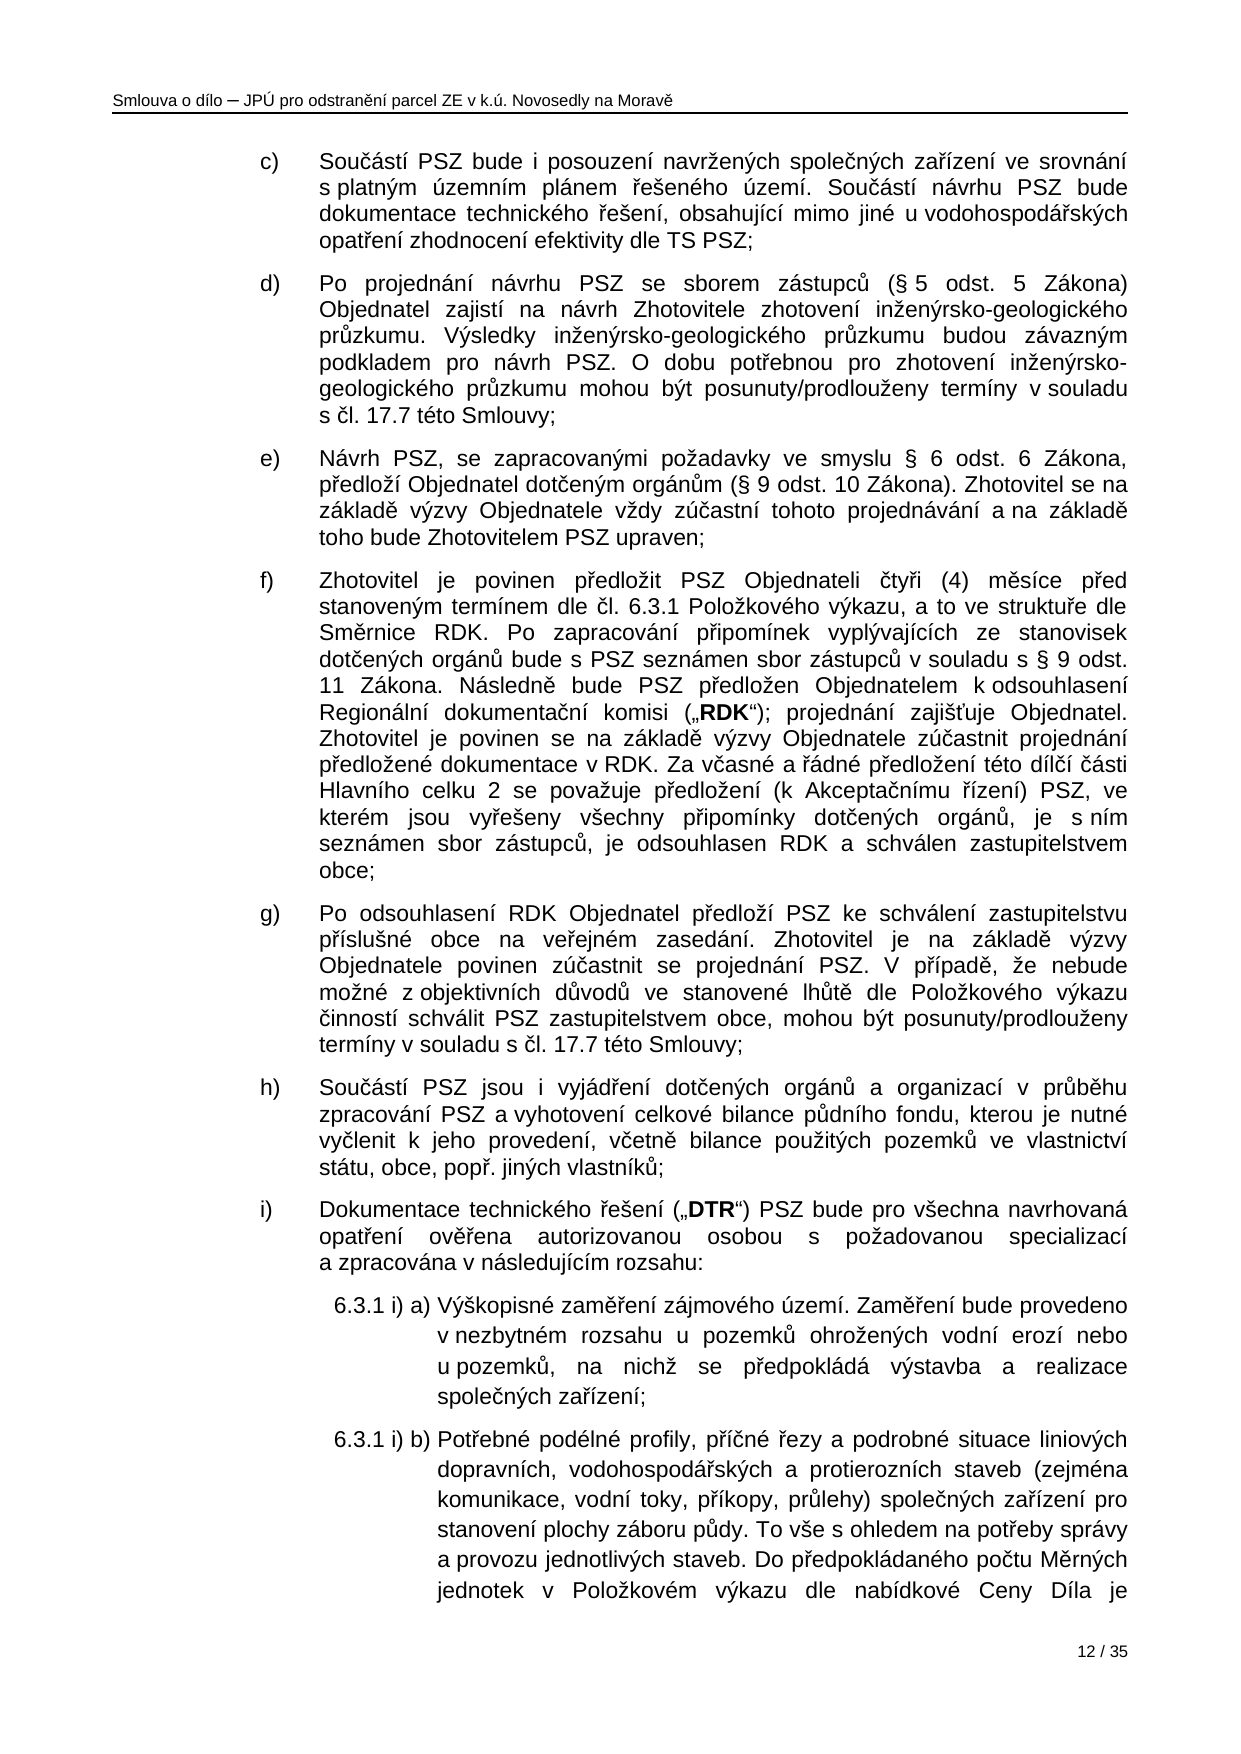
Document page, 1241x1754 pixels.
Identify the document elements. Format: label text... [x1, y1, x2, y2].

list Výškopisné zaměření zájmového území. Zaměření bude provedeno v nezbytném rozsahu u pozemků ohrožených vodní erozí nebo u pozemků, na nichž se předpokládá výstavba a realizace společných zařízení; [334, 1292, 1128, 1409]
list Součástí PSZ bude i posouzení navržených společných zařízení ve srovnání s platným územním plánem řešeného území. Součástí návrhu PSZ bude dokumentace technického řešení, obsahující mimo jiné u vodohospodářských opatření zhodnocení efektivity dle TS PSZ; [260, 148, 1128, 253]
list Součástí PSZ jsou i vyjádření dotčených orgánů a organizací v průběhu zpracování PSZ a vyhotovení celkové bilance půdního fondu, kterou je nutné vyčlenit k jeho provedení, včetně bilance použitých pozemků ve vlastnictví státu, obce, popř. jiných vlastníků; [260, 1074, 1128, 1180]
list Po projednání návrhu PSZ se sborem zástupců (§ 5 odst. 5 Zákona) Objednatel zajistí na návrh Zhotovitele zhotovení inženýrsko-geologického průzkumu. Výsledky inženýrsko-geologického průzkumu budou závazným podkladem pro návrh PSZ. O dobu potřebnou pro zhotovení inženýrsko-geologického průzkumu mohou být posunuty/prodlouženy termíny v souladu s čl. 17.7 této Smlouvy; [260, 270, 1128, 428]
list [334, 1426, 1128, 1603]
list Zhotovitel je povinen předložit PSZ Objednateli čtyři (4) měsíce před stanoveným termínem dle čl. 6.3.1 Položkového výkazu, a to ve struktuře dle Směrnice RDK. Po zapracování připomínek vyplývajících ze stanovisek dotčených orgánů bude s PSZ seznámen sbor zástupců v souladu s § 9 odst. 11 Zákona. Následně bude PSZ předložen Objednatelem k odsouhlasení Regionální dokumentační komisi („RDK“); projednání zajišťuje Objednatel. Zhotovitel je povinen se na základě výzvy Objednatele zúčastnit projednání předložené dokumentace v RDK. Za včasné a řádné předložení této dílčí části Hlavního celku 2 se považuje předložení (k Akceptačnímu řízení) PSZ, ve kterém jsou vyřešeny všechny připomínky dotčených orgánů, je s ním seznámen sbor zástupců, je odsouhlasen RDK a schválen zastupitelstvem obce; [260, 567, 1128, 883]
list Návrh PSZ, se zapracovanými požadavky ve smyslu § 6 odst. 6 Zákona, předloží Objednatel dotčeným orgánům (§ 9 odst. 10 Zákona). Zhotovitel se na základě výzvy Objednatele vždy zúčastní tohoto projednávání a na základě toho bude Zhotovitelem PSZ upraven; [260, 444, 1128, 550]
list Po odsouhlasení RDK Objednatel předloží PSZ ke schválení zastupitelstvu příslušné obce na veřejném zasedání. Zhotovitel je na základě výzvy Objednatele povinen zúčastnit se projednání PSZ. V případě, že nebude možné z objektivních důvodů ve stanovené lhůtě dle Položkového výkazu činností schválit PSZ zastupitelstvem obce, mohou být posunuty/prodlouženy termíny v souladu s čl. 17.7 této Smlouvy; [260, 899, 1128, 1058]
list Dokumentace technického řešení („DTR“) PSZ bude pro všechna navrhovaná opatření ověřena autorizovanou osobou s požadovanou specializací a zpracována v následujícím rozsahu: [260, 1196, 1128, 1276]
